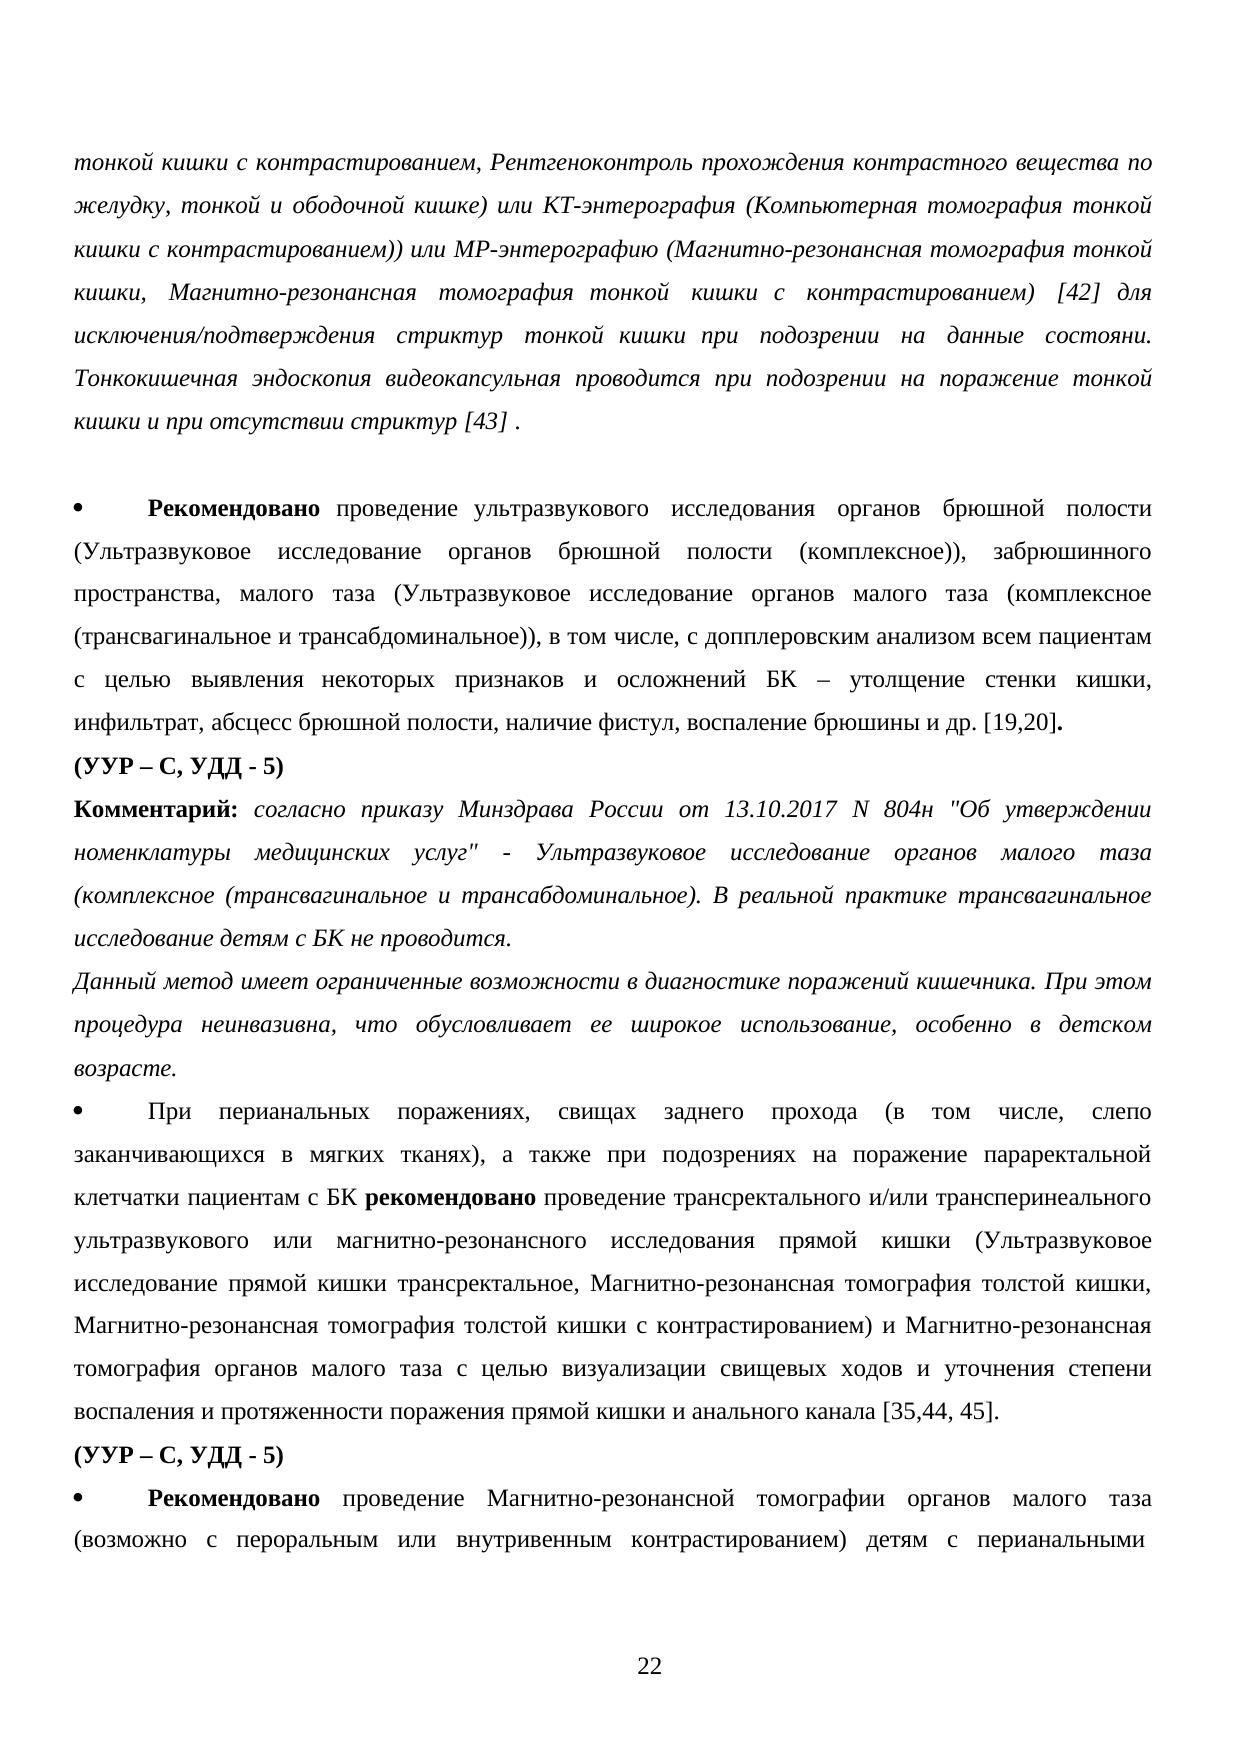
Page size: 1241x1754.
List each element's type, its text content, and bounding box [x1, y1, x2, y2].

subtitle (УУР – С, УДД - 5) [74, 751, 1163, 780]
list При перианальных поражениях, свищах заднего прохода (в том числе, слепо заканчивающихся в мягких тканях), а также при подозрениях на поражение параректальной клетчатки пациентам с БК рекомендовано проведение трансректального и/или трансперинеального ультразвукового или магнитно-резонансного исследования прямой кишки (Ультразвуковое исследование прямой кишки трансректальное, Магнитно-резонансная томография толстой кишки, Магнитно-резонансная томография толстой кишки с контрастированием) и Магнитно-резонансная томография органов малого таза с целью визуализации свищевых ходов и уточнения степени воспаления и протяженности поражения прямой кишки и анального канала [35,44, 45]. [74, 1096, 1152, 1425]
list Рекомендовано проведение Магнитно-резонансной томографии органов малого таза (возможно с пероральным или внутривенным контрастированием) детям с перианальными [74, 1483, 1152, 1553]
text Данный метод имеет ограниченные возможности в диагностике поражений кишечника. При этом процедура неинвазивна, что обусловливает ее широкое использование, особенно в детском возрасте. [74, 966, 1152, 1081]
text тонкой кишки с контрастированием, Рентгеноконтроль прохождения контрастного вещества по желудку, тонкой и ободочной кишке) или КТ-энтерография (Компьютерная томография тонкой кишки с контрастированием)) или МР-энтерографию (Магнитно-резонансная томография тонкой кишки, Магнитно-резонансная томография тонкой кишки с контрастированием) [42] для исключения/подтверждения стриктур тонкой кишки при подозрении на данные состояни. Тонкокишечная эндоскопия видеокапсульная проводится при подозрении на поражение тонкой кишки и при отсутствии стриктур [43] . [74, 147, 1152, 435]
subtitle (УУР – C, УДД - 5) [74, 1440, 1163, 1469]
text Комментарий: согласно приказу Минздрава России от 13.10.2017 N 804н "Об утверждении номенклатуры медицинских услуг" - Ультразвуковое исследование органов малого таза (комплексное (трансвагинальное и трансабдоминальное). В реальной практике трансвагинальное исследование детям с БК не проводится. [74, 794, 1152, 952]
list Рекомендовано проведение ультразвукового исследования органов брюшной полости (Ультразвуковое исследование органов брюшной полости (комплексное)), забрюшинного пространства, малого таза (Ультразвуковое исследование органов малого таза (комплексное (трансвагинальное и трансабдоминальное)), в том числе, с допплеровским анализом всем пациентам с целью выявления некоторых признаков и осложнений БК – утолщение стенки кишки, инфильтрат, абсцесс брюшной полости, наличие фистул, воспаление брюшины и др. [19,20]. [74, 493, 1152, 736]
